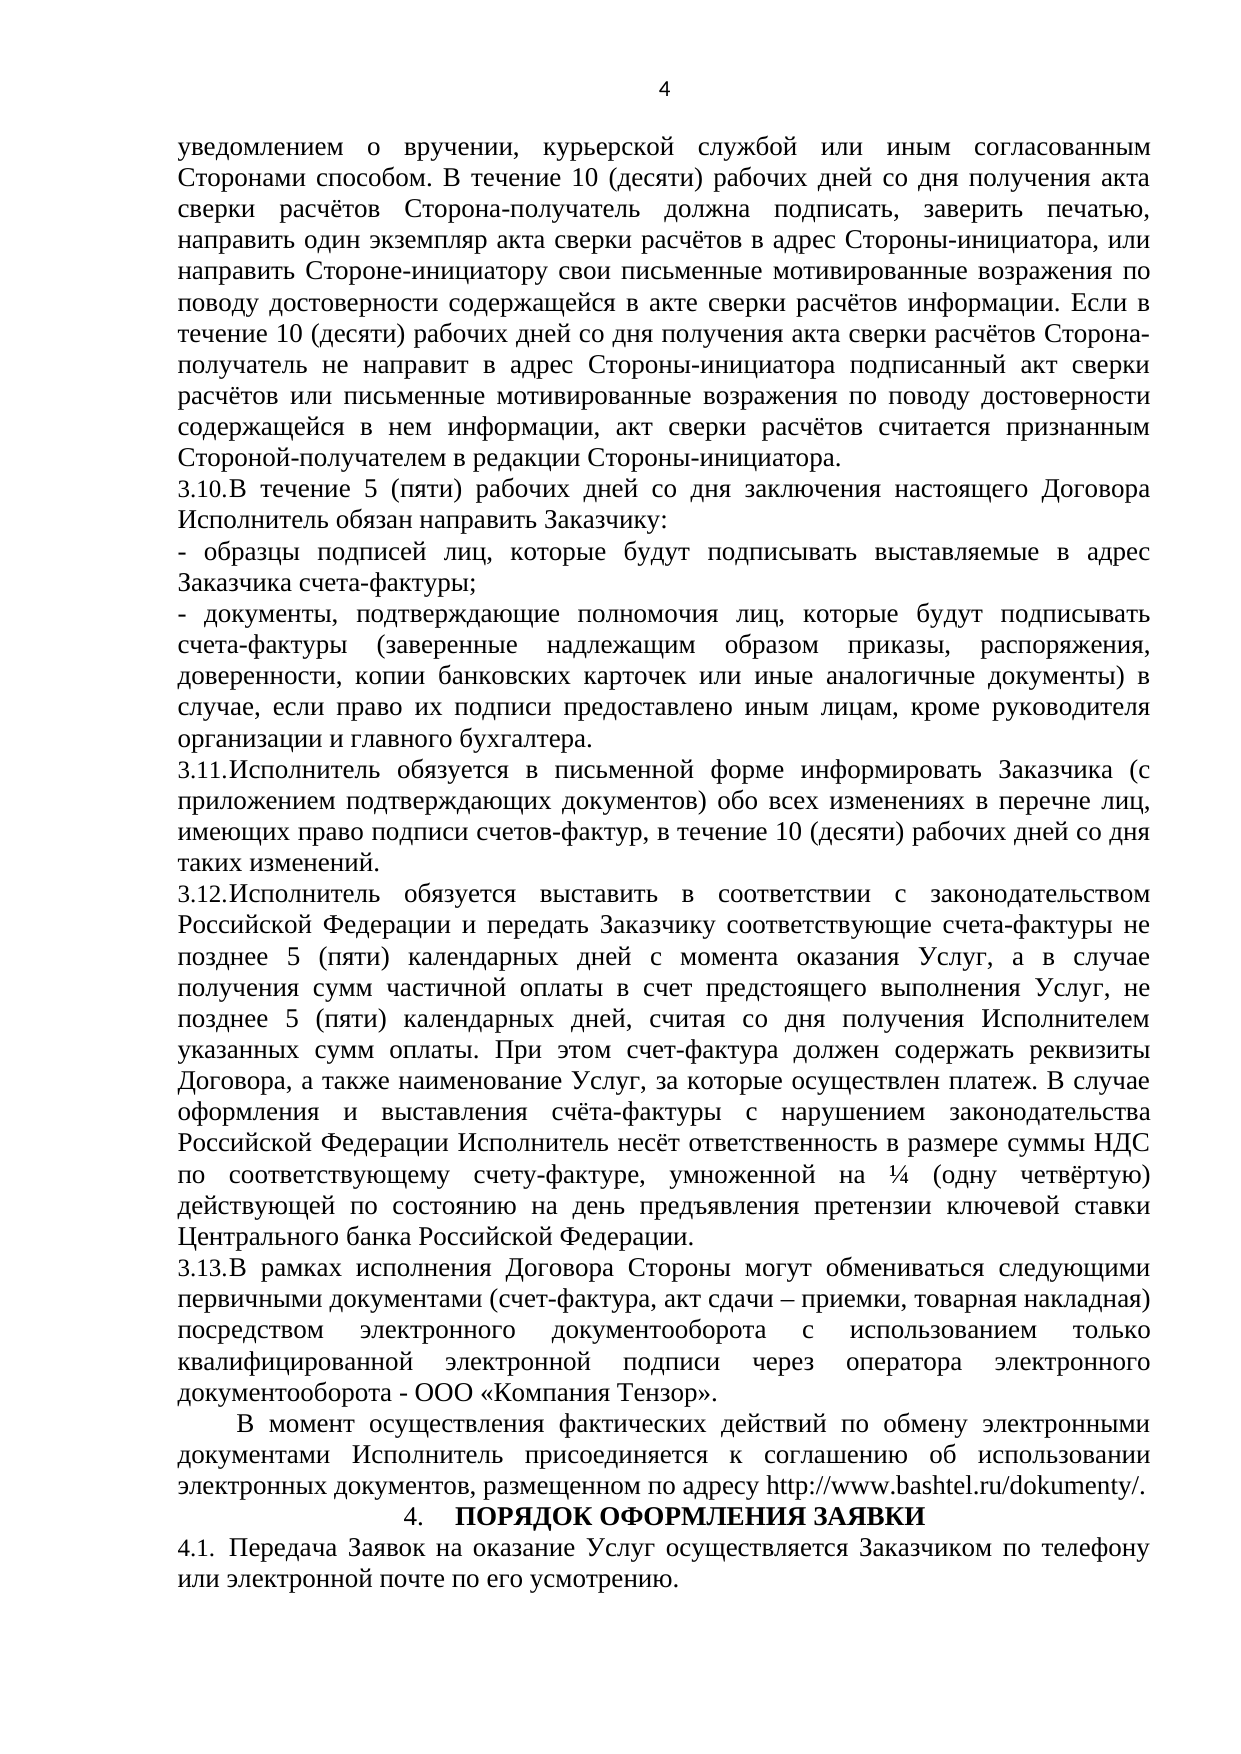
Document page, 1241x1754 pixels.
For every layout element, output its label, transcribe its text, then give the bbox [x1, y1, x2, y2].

list В течение 5 (пяти) рабочих дней со дня заключения настоящего Договора Исполнитель обязан направить Заказчику: [177, 472, 1152, 535]
list - образцы подписей лиц, которые будут подписывать выставляемые в адрес Заказчика счета-фактуры; [177, 535, 1152, 597]
list - документы, подтверждающие полномочия лиц, которые будут подписывать счета-фактуры (заверенные надлежащим образом приказы, распоряжения, доверенности, копии банковских карточек или иные аналогичные документы) в случае, если право их подписи предоставлено иным лицам, кроме руководителя организации и главного бухгалтера. [177, 597, 1152, 753]
list Исполнитель обязуется в письменной форме информировать Заказчика (с приложением подтверждающих документов) обо всех изменениях в перечне лиц, имеющих право подписи счетов-фактур, в течение 10 (десяти) рабочих дней со дня таких изменений. [177, 753, 1152, 877]
list ПОРЯДОК ОФОРМЛЕНИЯ ЗАЯВКИ [177, 1500, 1152, 1531]
list Исполнитель обязуется выставить в соответствии с законодательством Российской Федерации и передать Заказчику соответствующие счета-фактуры не позднее 5 (пяти) календарных дней с момента оказания Услуг, а в случае получения сумм частичной оплаты в счет предстоящего выполнения Услуг, не позднее 5 (пяти) календарных дней, считая со дня получения Исполнителем указанных сумм оплаты. При этом счет-фактура должен содержать реквизиты Договора, а также наименование Услуг, за которые осуществлен платеж. В случае оформления и выставления счёта-фактуры с нарушением законодательства Российской Федерации Исполнитель несёт ответственность в размере суммы НДС по соответствующему счету-фактуре, умноженной на ¼ (одну четвёртую) действующей по состоянию на день предъявления претензии ключевой ставки Центрального банка Российской Федерации. [177, 877, 1152, 1251]
text В момент осуществления фактических действий по обмену электронными документами Исполнитель присоединяется к соглашению об использовании электронных документов, размещенном по адресу http://www.bashtel.ru/dokumenty/. [177, 1407, 1152, 1500]
list В рамках исполнения Договора Стороны могут обмениваться следующими первичными документами (счет-фактура, акт сдачи – приемки, товарная накладная) посредством электронного документооборота с использованием только квалифицированной электронной подписи через оператора электронного документооборота - ООО «Компания Тензор». [177, 1251, 1152, 1407]
list Передача Заявок на оказание Услуг осуществляется Заказчиком по телефону или электронной почте по его усмотрению. [177, 1531, 1152, 1594]
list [177, 130, 1152, 472]
